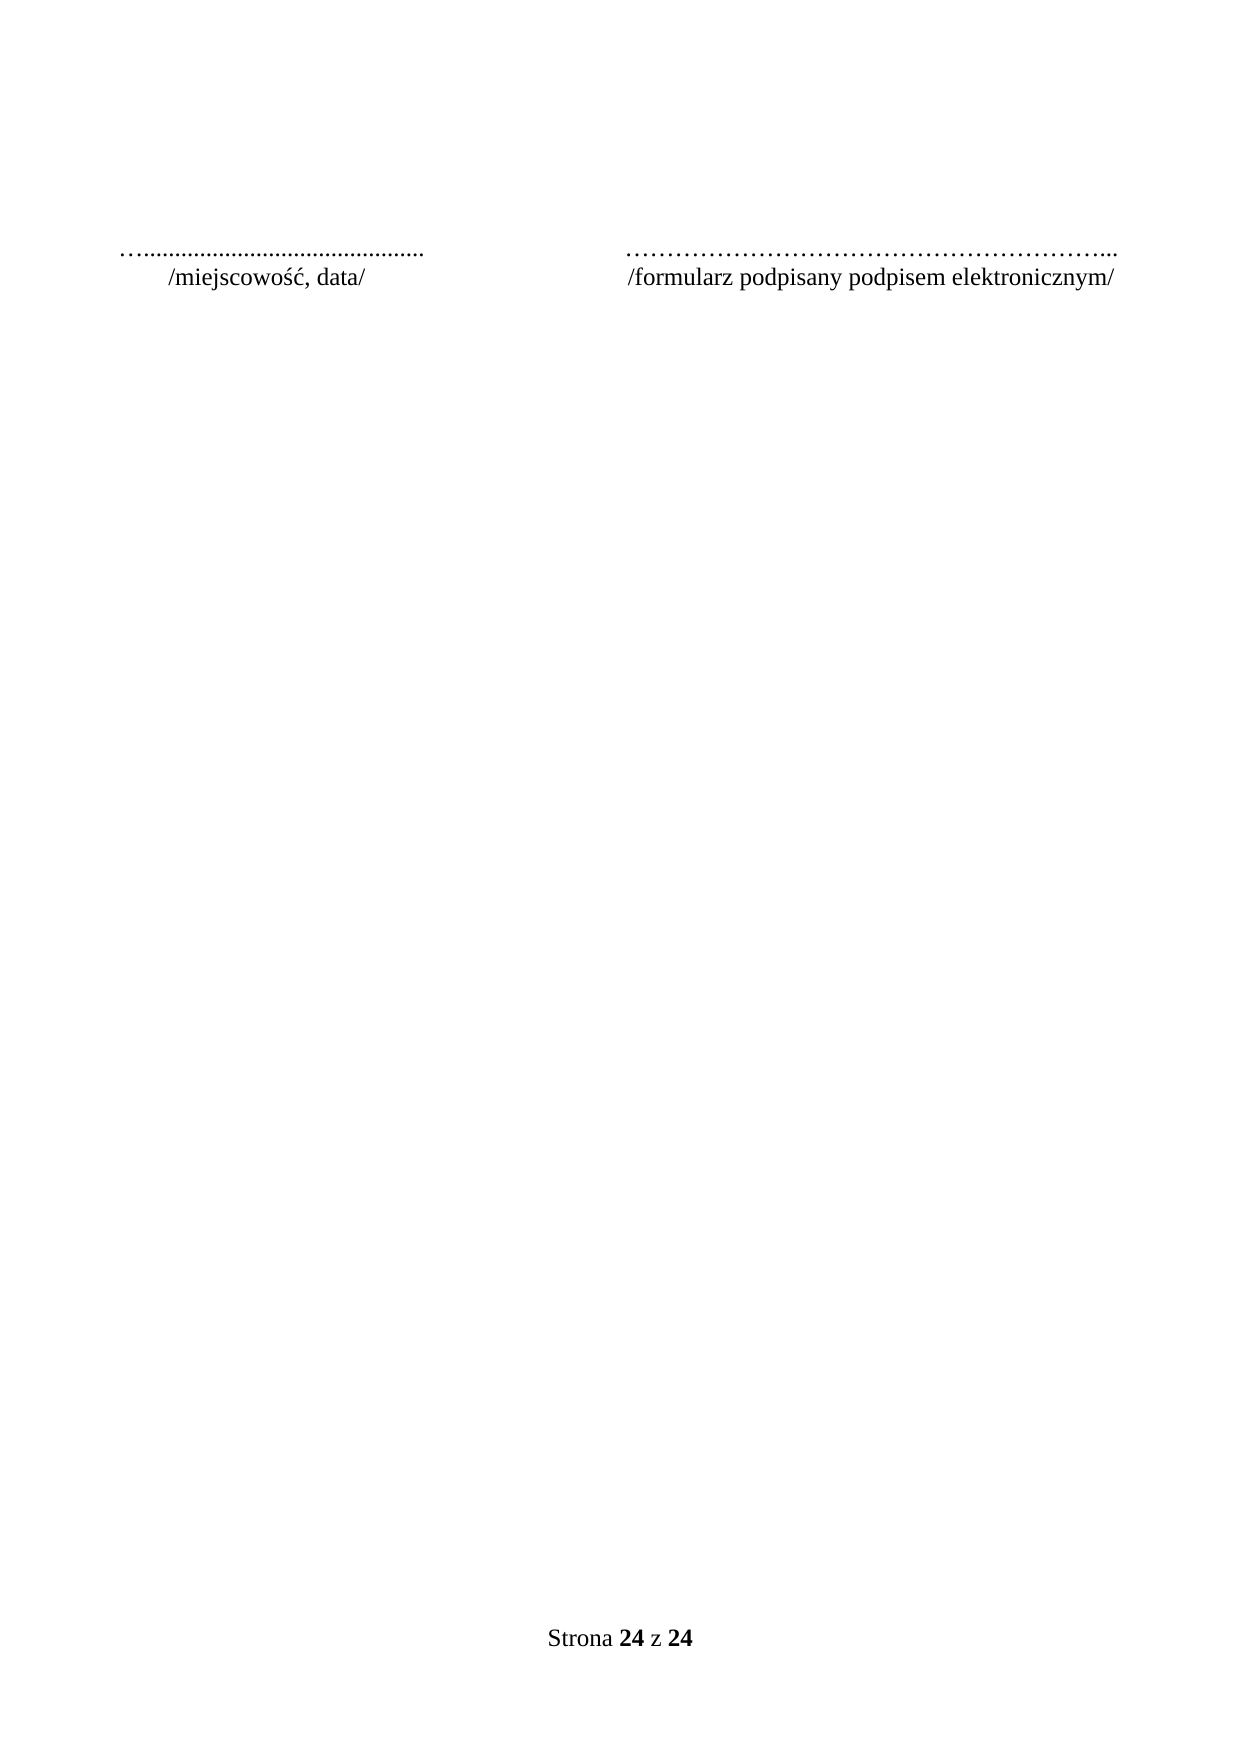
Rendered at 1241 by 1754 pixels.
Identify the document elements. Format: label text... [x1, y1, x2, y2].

text /miejscowość, data/ /formularz podpisany podpisem elektronicznym/ [118, 262, 1122, 291]
text …............................................. …………………………………………………... [118, 233, 1122, 262]
